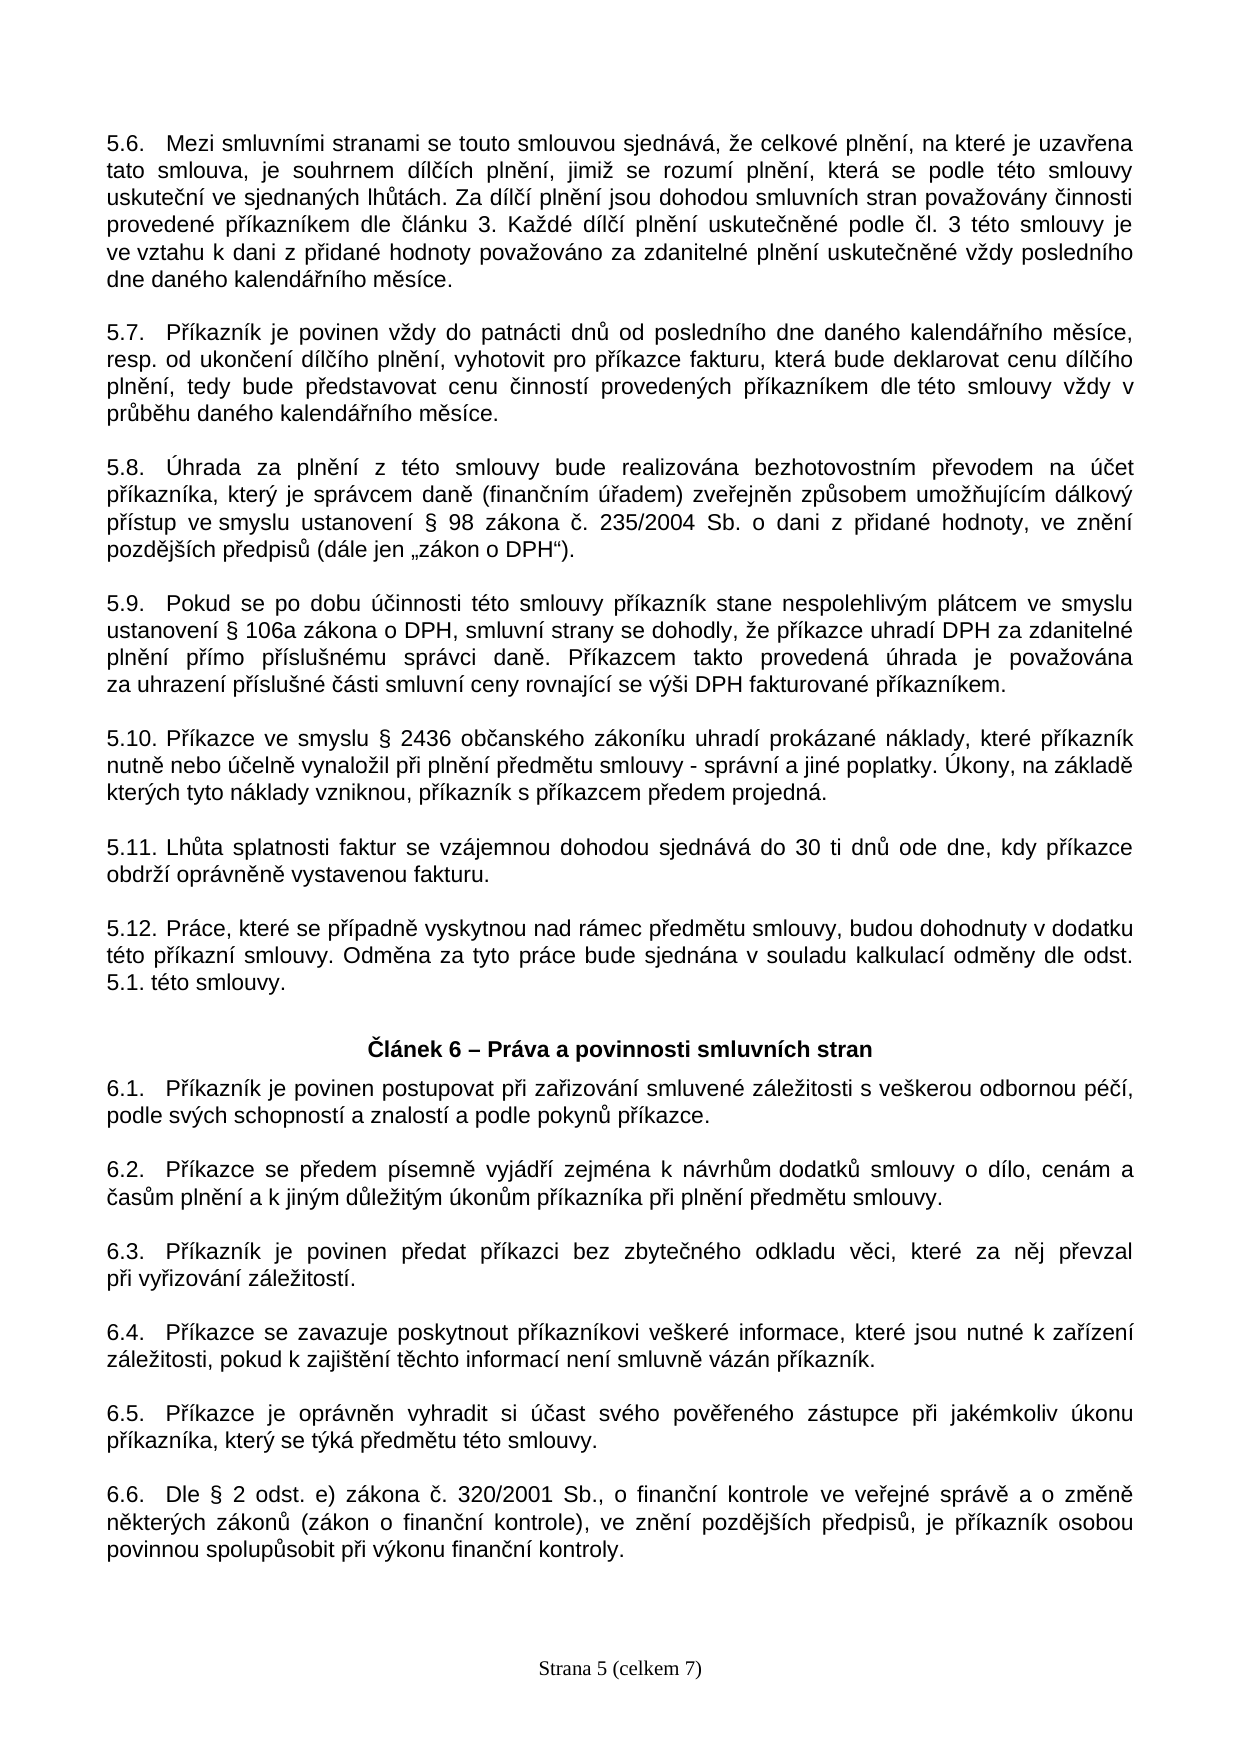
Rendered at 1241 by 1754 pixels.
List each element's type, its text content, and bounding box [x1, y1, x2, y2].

list Práce, které se případně vyskytnou nad rámec předmětu smlouvy, budou dohodnuty v dodatku této příkazní smlouvy. Odměna za tyto práce bude sjednána v souladu kalkulací odměny dle odst. 5.1. této smlouvy. [106, 914, 1134, 996]
list Dle § 2 odst. e) zákona č. 320/2001 Sb., o finanční kontrole ve veřejné správě a o změně některých zákonů (zákon o finanční kontrole), ve znění pozdějších předpisů, je příkazník osobou povinnou spolupůsobit při výkonu finanční kontroly. [106, 1481, 1134, 1562]
list Příkazce je oprávněn vyhradit si účast svého pověřeného zástupce při jakémkoliv úkonu příkazníka, který se týká předmětu této smlouvy. [106, 1400, 1134, 1454]
list Pokud se po dobu účinnosti této smlouvy příkazník stane nespolehlivým plátcem ve smyslu ustanovení § 106a zákona o DPH, smluvní strany se dohodly, že příkazce uhradí DPH za zdanitelné plnění přímo příslušnému správci daně. Příkazcem takto provedená úhrada je považována za uhrazení příslušné části smluvní ceny rovnající se výši DPH fakturované příkazníkem. [106, 589, 1134, 698]
list Příkazce ve smyslu § 2436 občanského zákoníku uhradí prokázané náklady, které příkazník nutně nebo účelně vynaložil při plnění předmětu smlouvy - správní a jiné poplatky. Úkony, na základě kterých tyto náklady vzniknou, příkazník s příkazcem předem projedná. [106, 725, 1134, 806]
list Mezi smluvními stranami se touto smlouvou sjednává, že celkové plnění, na které je uzavřena tato smlouva, je souhrnem dílčích plnění, jimiž se rozumí plnění, která se podle této smlouvy uskuteční ve sjednaných lhůtách. Za dílčí plnění jsou dohodou smluvních stran považovány činnosti provedené příkazníkem dle článku 3. Každé dílčí plnění uskutečněné podle čl. 3 této smlouvy je ve vztahu k dani z přidané hodnoty považováno za zdanitelné plnění uskutečněné vždy posledního dne daného kalendářního měsíce. [106, 130, 1134, 292]
list Příkazník je povinen předat příkazci bez zbytečného odkladu věci, které za něj převzal při vyřizování záležitostí. [106, 1237, 1134, 1292]
list Úhrada za plnění z této smlouvy bude realizována bezhotovostním převodem na účet příkazníka, který je správcem daně (finančním úřadem) zveřejněn způsobem umožňujícím dálkový přístup ve smyslu ustanovení § 98 zákona č. 235/2004 Sb. o dani z přidané hodnoty, ve znění pozdějších předpisů (dále jen „zákon o DPH“). [106, 454, 1134, 562]
text Článek 6 – Práva a povinnosti smluvních stran [106, 1035, 1134, 1062]
list Příkazce se předem písemně vyjádří zejména k návrhům dodatků smlouvy o dílo, cenám a časům plnění a k jiným důležitým úkonům příkazníka při plnění předmětu smlouvy. [106, 1156, 1134, 1210]
list Příkazce se zavazuje poskytnout příkazníkovi veškeré informace, které jsou nutné k zařízení záležitosti, pokud k zajištění těchto informací není smluvně vázán příkazník. [106, 1319, 1134, 1373]
list Příkazník je povinen postupovat při zařizování smluvené záležitosti s veškerou odbornou péčí, podle svých schopností a znalostí a podle pokynů příkazce. [106, 1075, 1134, 1129]
list Příkazník je povinen vždy do patnácti dnů od posledního dne daného kalendářního měsíce, resp. od ukončení dílčího plnění, vyhotovit pro příkazce fakturu, která bude deklarovat cenu dílčího plnění, tedy bude představovat cenu činností provedených příkazníkem dle této smlouvy vždy v průběhu daného kalendářního měsíce. [106, 319, 1134, 427]
list Lhůta splatnosti faktur se vzájemnou dohodou sjednává do 30 ti dnů ode dne, kdy příkazce obdrží oprávněně vystavenou fakturu. [106, 833, 1134, 887]
